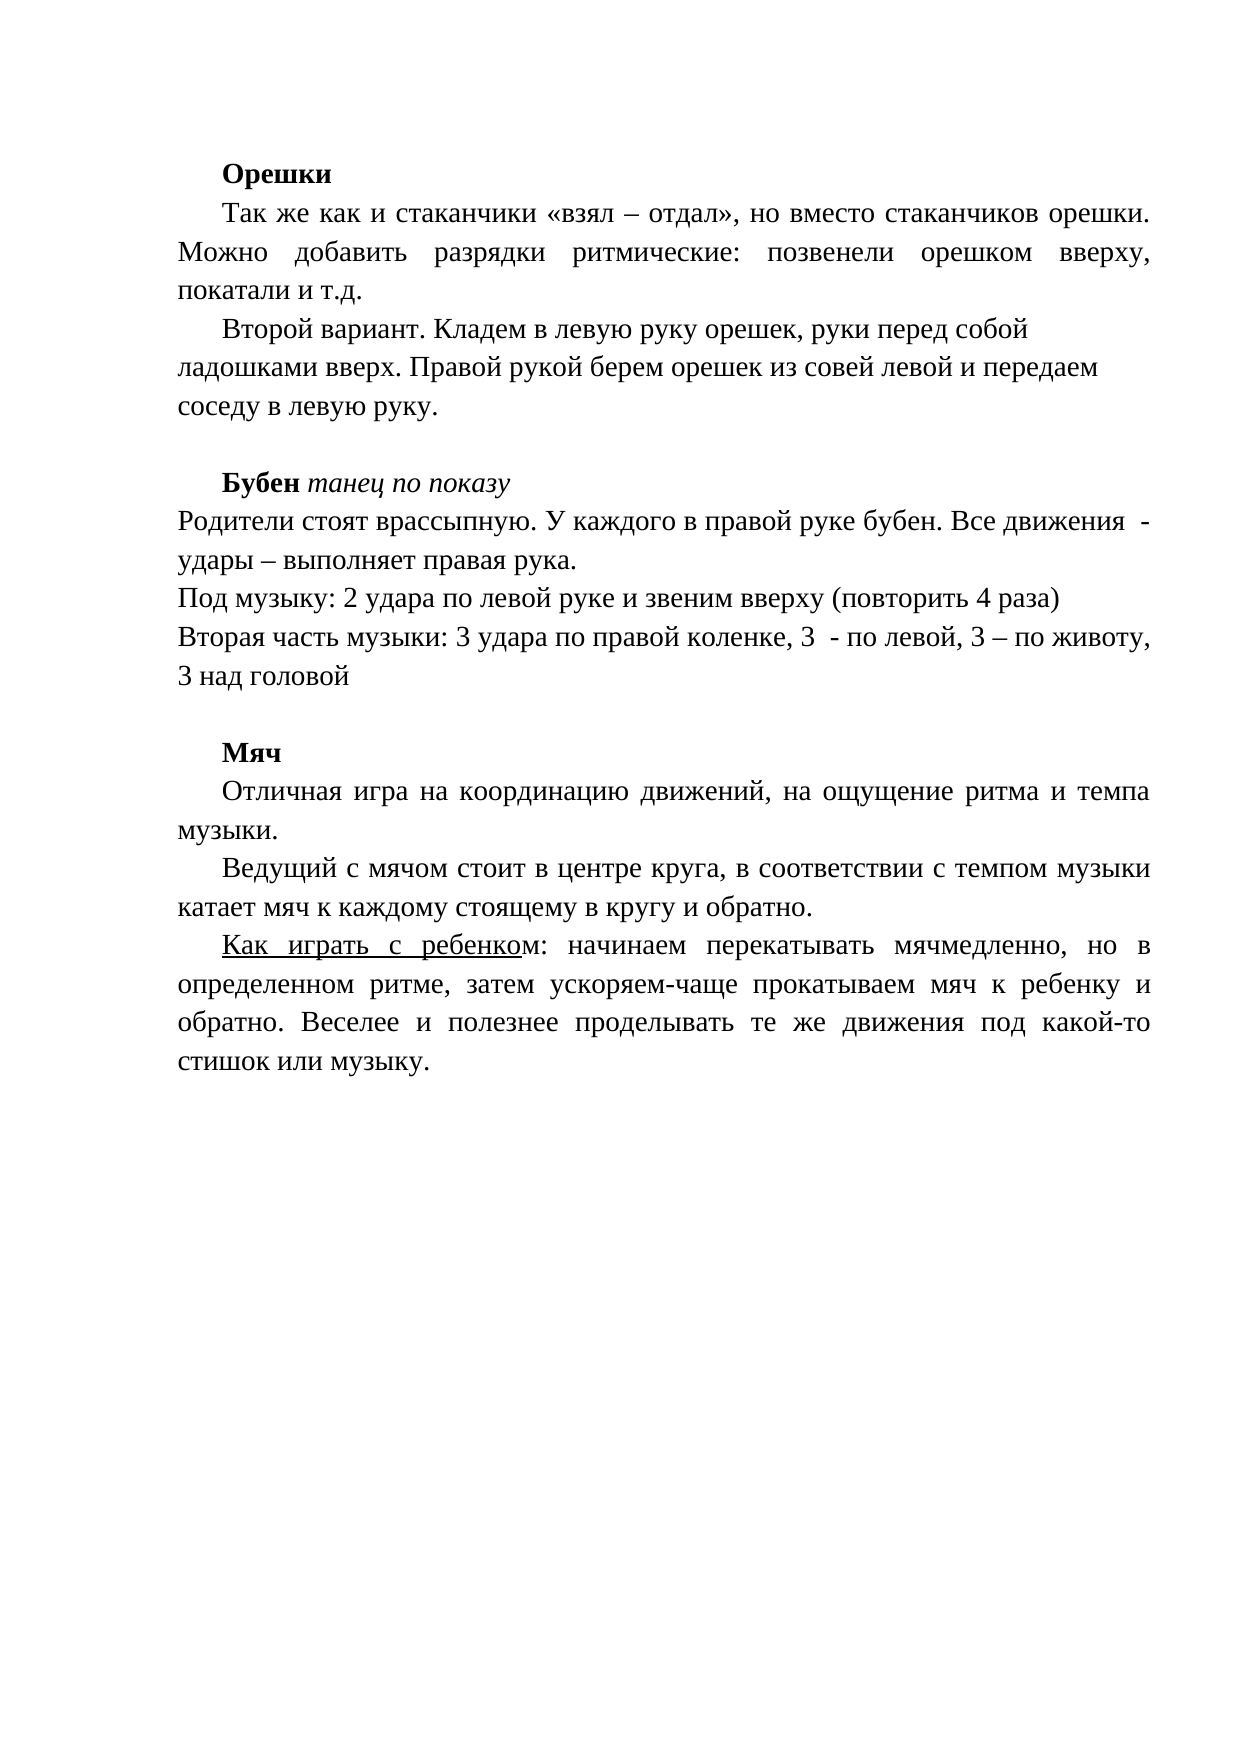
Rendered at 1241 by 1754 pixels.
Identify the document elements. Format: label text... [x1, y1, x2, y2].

text Мяч [177, 735, 1152, 768]
text Родители стоят врассыпную. У каждого в правой руке бубен. Все движения - удары – выполняет правая рука. [177, 503, 1152, 576]
text Отличная игра на координацию движений, на ощущение ритма и темпа музыки. [177, 773, 1152, 845]
text Вторая часть музыки: 3 удара по правой коленке, 3 - по левой, 3 – по животу, 3 над головой [177, 619, 1152, 691]
text Как играть с ребенком: начинаем перекатывать мячмедленно, но в определенном ритме, затем ускоряем-чаще прокатываем мяч к ребенку и обратно. Веселее и полезнее проделывать те же движения под какой-то стишок или музыку. [177, 927, 1152, 1077]
text Ведущий с мячом стоит в центре круга, в соответствии с темпом музыки катает мяч к каждому стоящему в кругу и обратно. [177, 850, 1152, 922]
text Так же как и стаканчики «взял – отдал», но вместо стаканчиков орешки. Можно добавить разрядки ритмические: позвенели орешком вверху, покатали и т.д. [177, 195, 1152, 306]
text Бубен танец по показу [177, 465, 1152, 498]
text Второй вариант. Кладем в левую руку орешек, руки перед собой ладошками вверх. Правой рукой берем орешек из совей левой и передаем соседу в левую руку. [177, 311, 1152, 421]
text Под музыку: 2 удара по левой руке и звеним вверху (повторить 4 раза) [177, 581, 1152, 614]
text Орешки [177, 157, 1152, 190]
